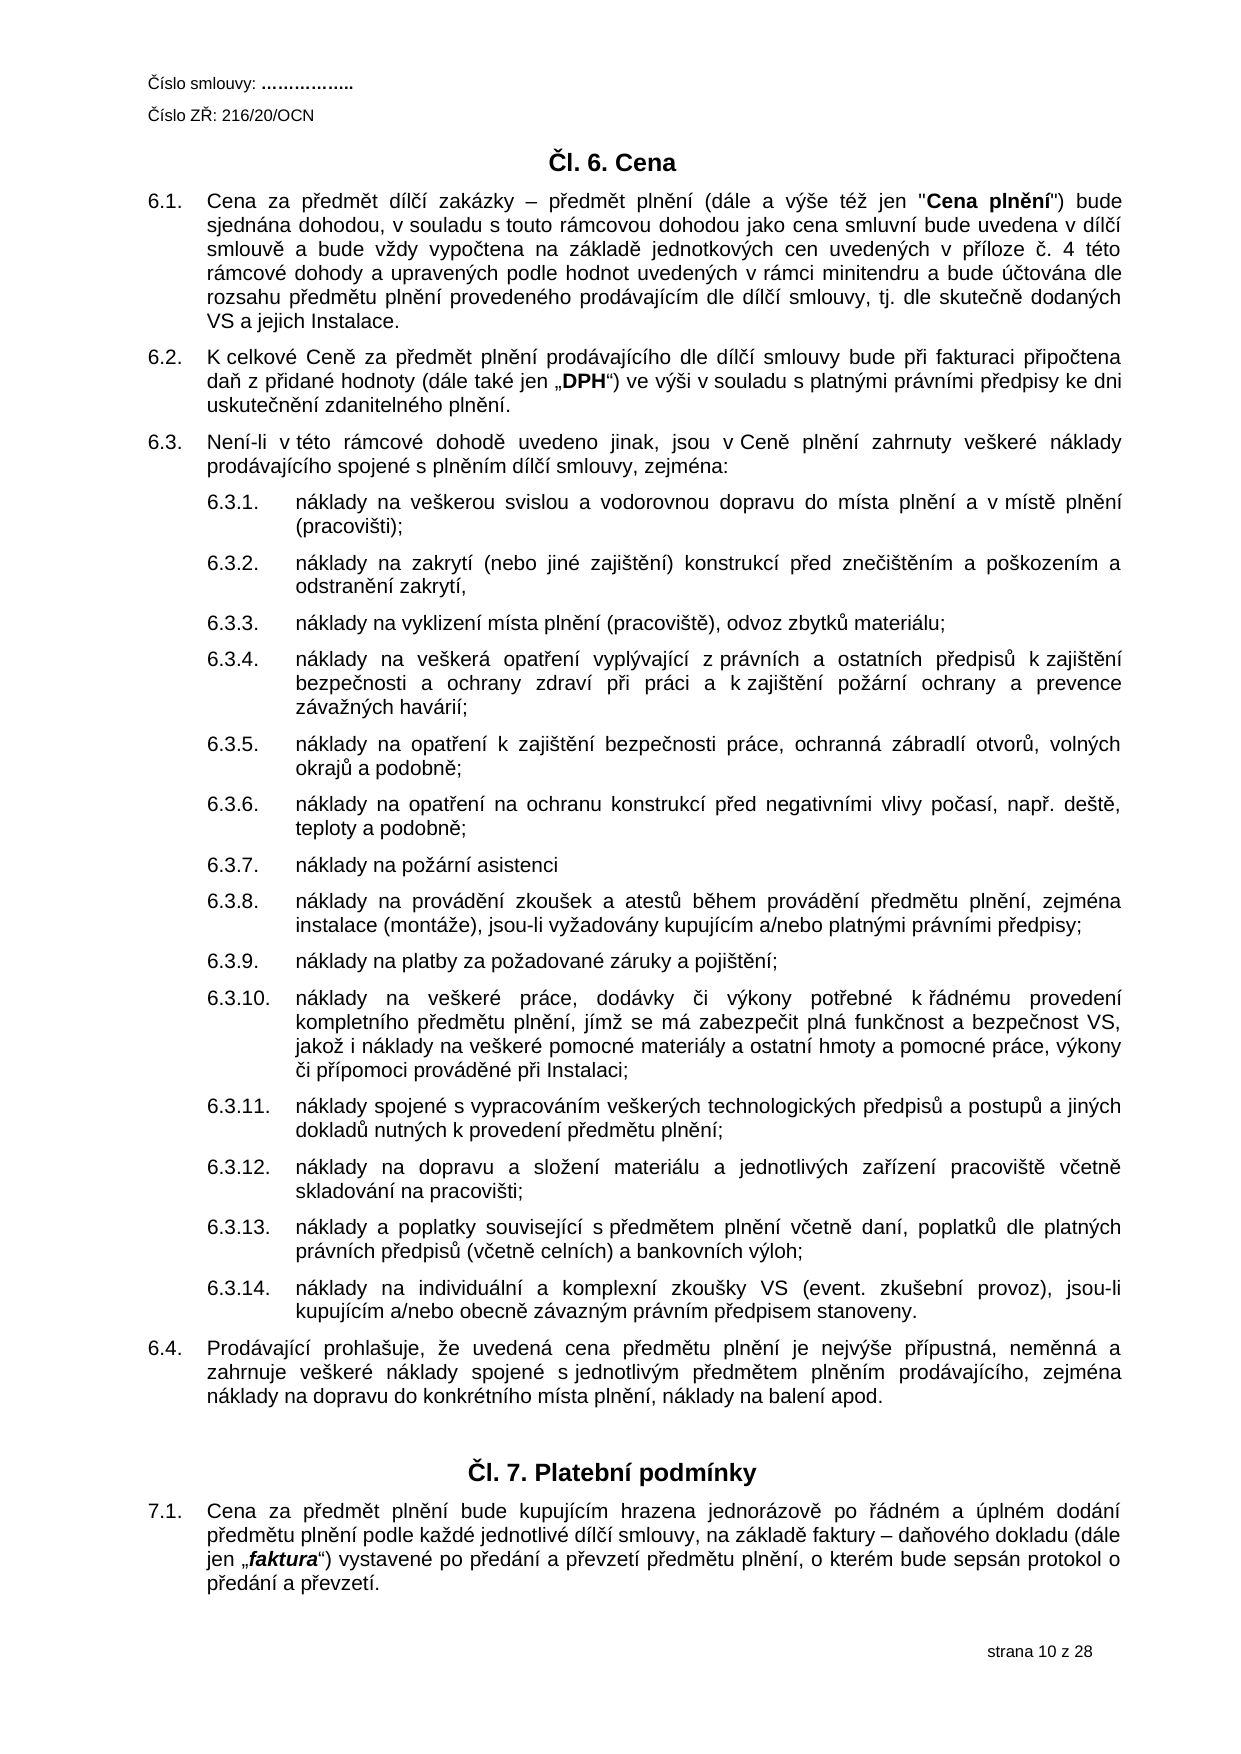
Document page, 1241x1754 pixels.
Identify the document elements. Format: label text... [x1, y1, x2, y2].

text náklady na platby za požadované záruky a pojištění; [207, 949, 1122, 973]
text náklady na veškerou svislou a vodorovnou dopravu do místa plnění a v místě plnění (pracovišti); [207, 490, 1122, 538]
text Platební podmínky [102, 1458, 1122, 1486]
text náklady na zakrytí (nebo jiné zajištění) konstrukcí před znečištěním a poškozením a odstranění zakrytí, [207, 550, 1122, 598]
text náklady na opatření na ochranu konstrukcí před negativními vlivy počasí, např. deště, teploty a podobně; [207, 792, 1122, 840]
text K celkové Ceně za předmět plnění prodávajícího dle dílčí smlouvy bude při fakturaci připočtena daň z přidané hodnoty (dále také jen „DPH“) ve výši v souladu s platnými právními předpisy ke dni uskutečnění zdanitelného plnění. [148, 345, 1122, 417]
text náklady na vyklizení místa plnění (pracoviště), odvoz zbytků materiálu; [207, 611, 1122, 635]
text Není-li v této rámcové dohodě uvedeno jinak, jsou v Ceně plnění zahrnuty veškeré náklady prodávajícího spojené s plněním dílčí smlouvy, zejména: [148, 429, 1122, 477]
text Cena [102, 148, 1122, 176]
text náklady na požární asistenci [207, 852, 1122, 876]
text náklady na provádění zkoušek a atestů během provádění předmětu plnění, zejména instalace (montáže), jsou-li vyžadovány kupujícím a/nebo platnými právními předpisy; [207, 889, 1122, 937]
text náklady a poplatky související s předmětem plnění včetně daní, poplatků dle platných právních předpisů (včetně celních) a bankovních výloh; [207, 1215, 1122, 1263]
text náklady na veškerá opatření vyplývající z právních a ostatních předpisů k zajištění bezpečnosti a ochrany zdraví při práci a k zajištění požární ochrany a prevence závažných havárií; [207, 647, 1122, 719]
text náklady na dopravu a složení materiálu a jednotlivých zařízení pracoviště včetně skladování na pracovišti; [207, 1154, 1122, 1202]
text náklady na opatření k zajištění bezpečnosti práce, ochranná zábradlí otvorů, volných okrajů a podobně; [207, 732, 1122, 779]
text náklady spojené s vypracováním veškerých technologických předpisů a postupů a jiných dokladů nutných k provedení předmětu plnění; [207, 1094, 1122, 1142]
text Cena za předmět plnění bude kupujícím hrazena jednorázově po řádném a úplném dodání předmětu plnění podle každé jednotlivé dílčí smlouvy, na základě faktury – daňového dokladu (dále jen „faktura“) vystavené po předání a převzetí předmětu plnění, o kterém bude sepsán protokol o předání a převzetí. [148, 1499, 1122, 1595]
text náklady na veškeré práce, dodávky či výkony potřebné k řádnému provedení kompletního předmětu plnění, jímž se má zabezpečit plná funkčnost a bezpečnost VS, jakož i náklady na veškeré pomocné materiály a ostatní hmoty a pomocné práce, výkony či přípomoci prováděné při Instalaci; [207, 986, 1122, 1082]
text náklady na individuální a komplexní zkoušky VS (event. zkušební provoz), jsou-li kupujícím a/nebo obecně závazným právním předpisem stanoveny. [207, 1275, 1122, 1323]
text Cena za předmět dílčí zakázky – předmět plnění (dále a výše též jen "Cena plnění") bude sjednána dohodou, v souladu s touto rámcovou dohodou jako cena smluvní bude uvedena v dílčí smlouvě a bude vždy vypočtena na základě jednotkových cen uvedených v příloze č. 4 této rámcové dohody a upravených podle hodnot uvedených v rámci minitendru a bude účtována dle rozsahu předmětu plnění provedeného prodávajícím dle dílčí smlouvy, tj. dle skutečně dodaných VS a jejich Instalace. [148, 189, 1122, 333]
text Prodávající prohlašuje, že uvedená cena předmětu plnění je nejvýše přípustná, neměnná a zahrnuje veškeré náklady spojené s jednotlivým předmětem plněním prodávajícího, zejména náklady na dopravu do konkrétního místa plnění, náklady na balení apod. [148, 1336, 1122, 1408]
